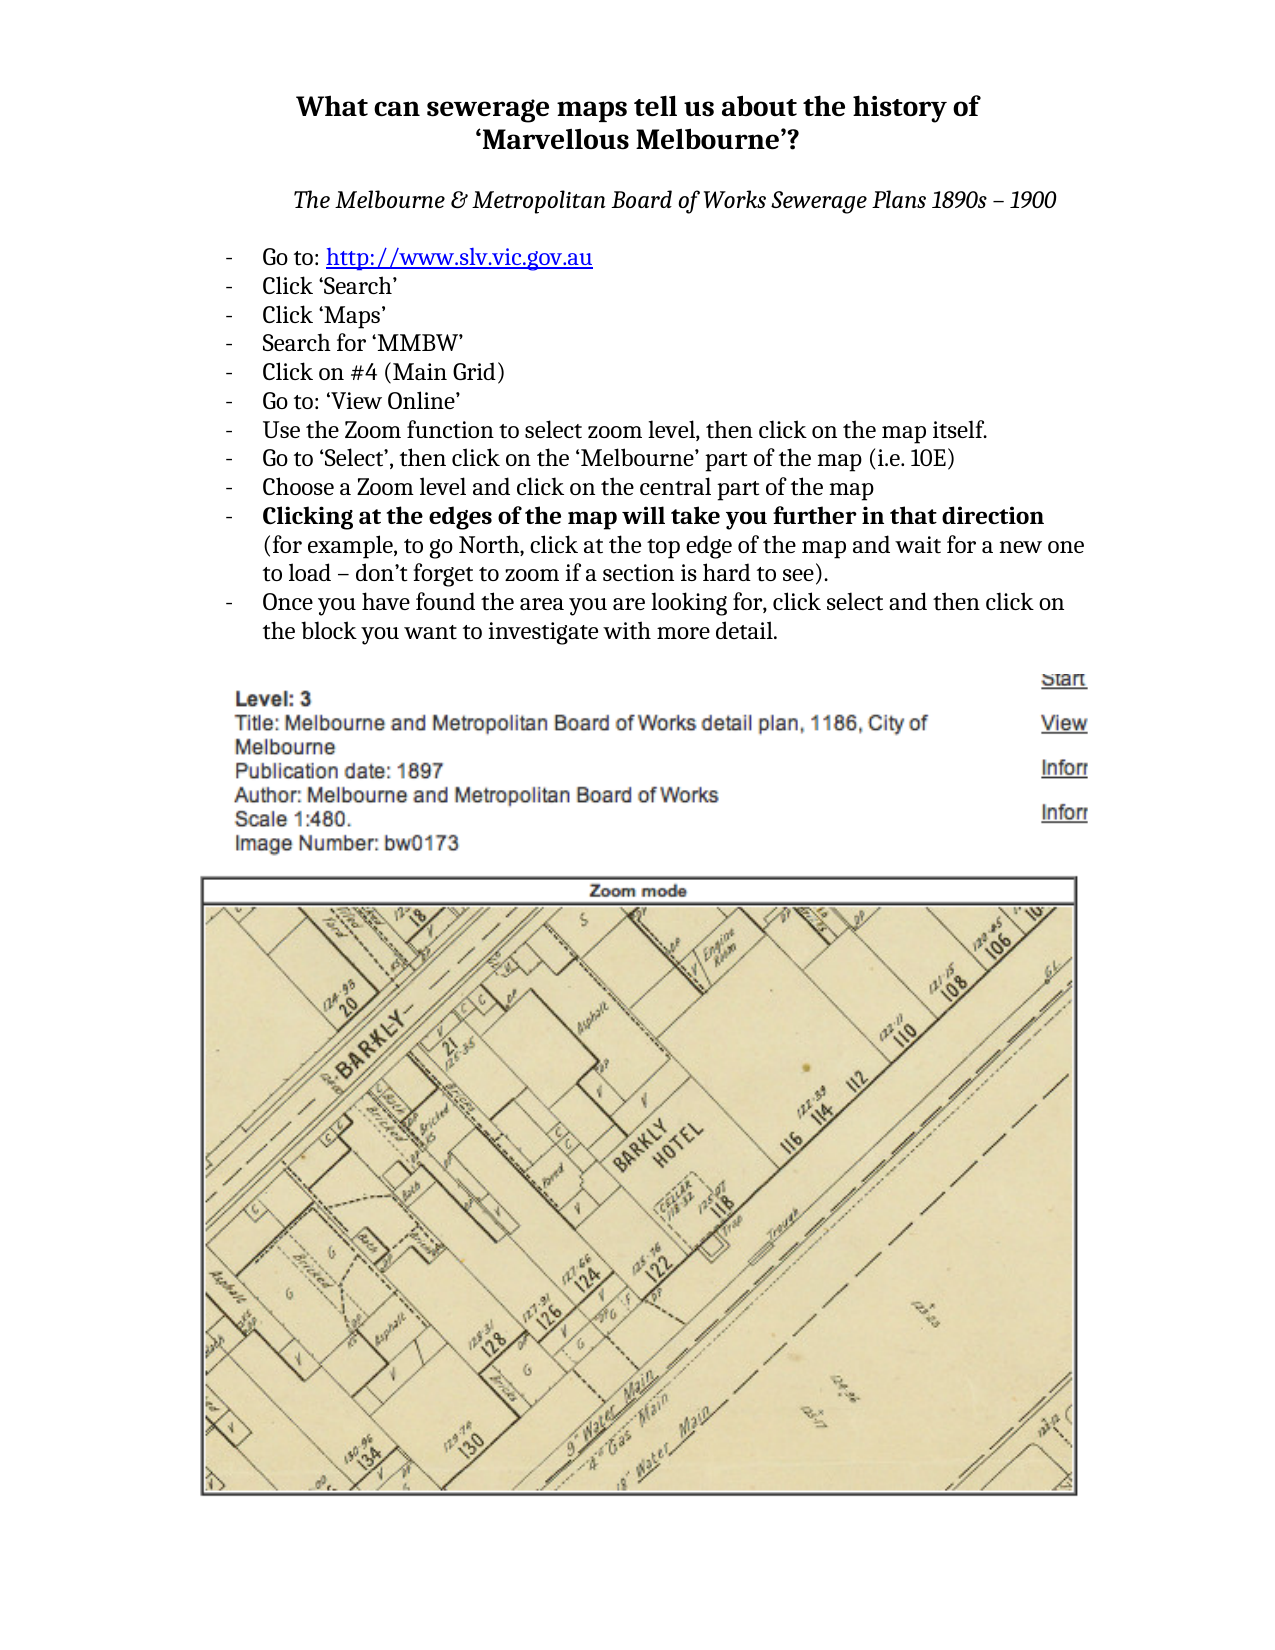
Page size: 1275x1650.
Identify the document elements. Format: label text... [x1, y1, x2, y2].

text What can sewerage maps tell us about the history of [187, 90, 1087, 123]
list Choose a Zoom level and click on the central part of the map [225, 473, 1087, 502]
list Clicking at the edges of the map will take you further in that direction (for example, to go North, click at the top edge of the map and wait for a new one to load – don’t forget to zoom if a section is hard to see). [225, 502, 1087, 588]
list Click ‘Maps’ [225, 301, 1087, 329]
list Go to ‘Select’, then click on the ‘Melbourne’ part of the map (i.e. 10E) [225, 444, 1087, 473]
list Go to: ‘View Online’ [225, 387, 1087, 416]
list Click on #4 (Main Grid) [225, 358, 1087, 387]
list Go to: http://www.slv.vic.gov.au [225, 243, 1087, 272]
text The Melbourne & Metropolitan Board of Works Sewerage Plans 1890s – 1900 [187, 186, 1087, 214]
picture [187, 674, 1088, 1503]
list Click ‘Search’ [225, 272, 1087, 301]
list Search for ‘MMBW’ [225, 329, 1087, 358]
list Once you have found the area you are looking for, click select and then click on the block you want to investigate with more detail. [225, 588, 1087, 646]
list Use the Zoom function to select zoom level, then click on the map itself. [225, 416, 1087, 444]
text ‘Marvellous Melbourne’? [187, 123, 1087, 157]
